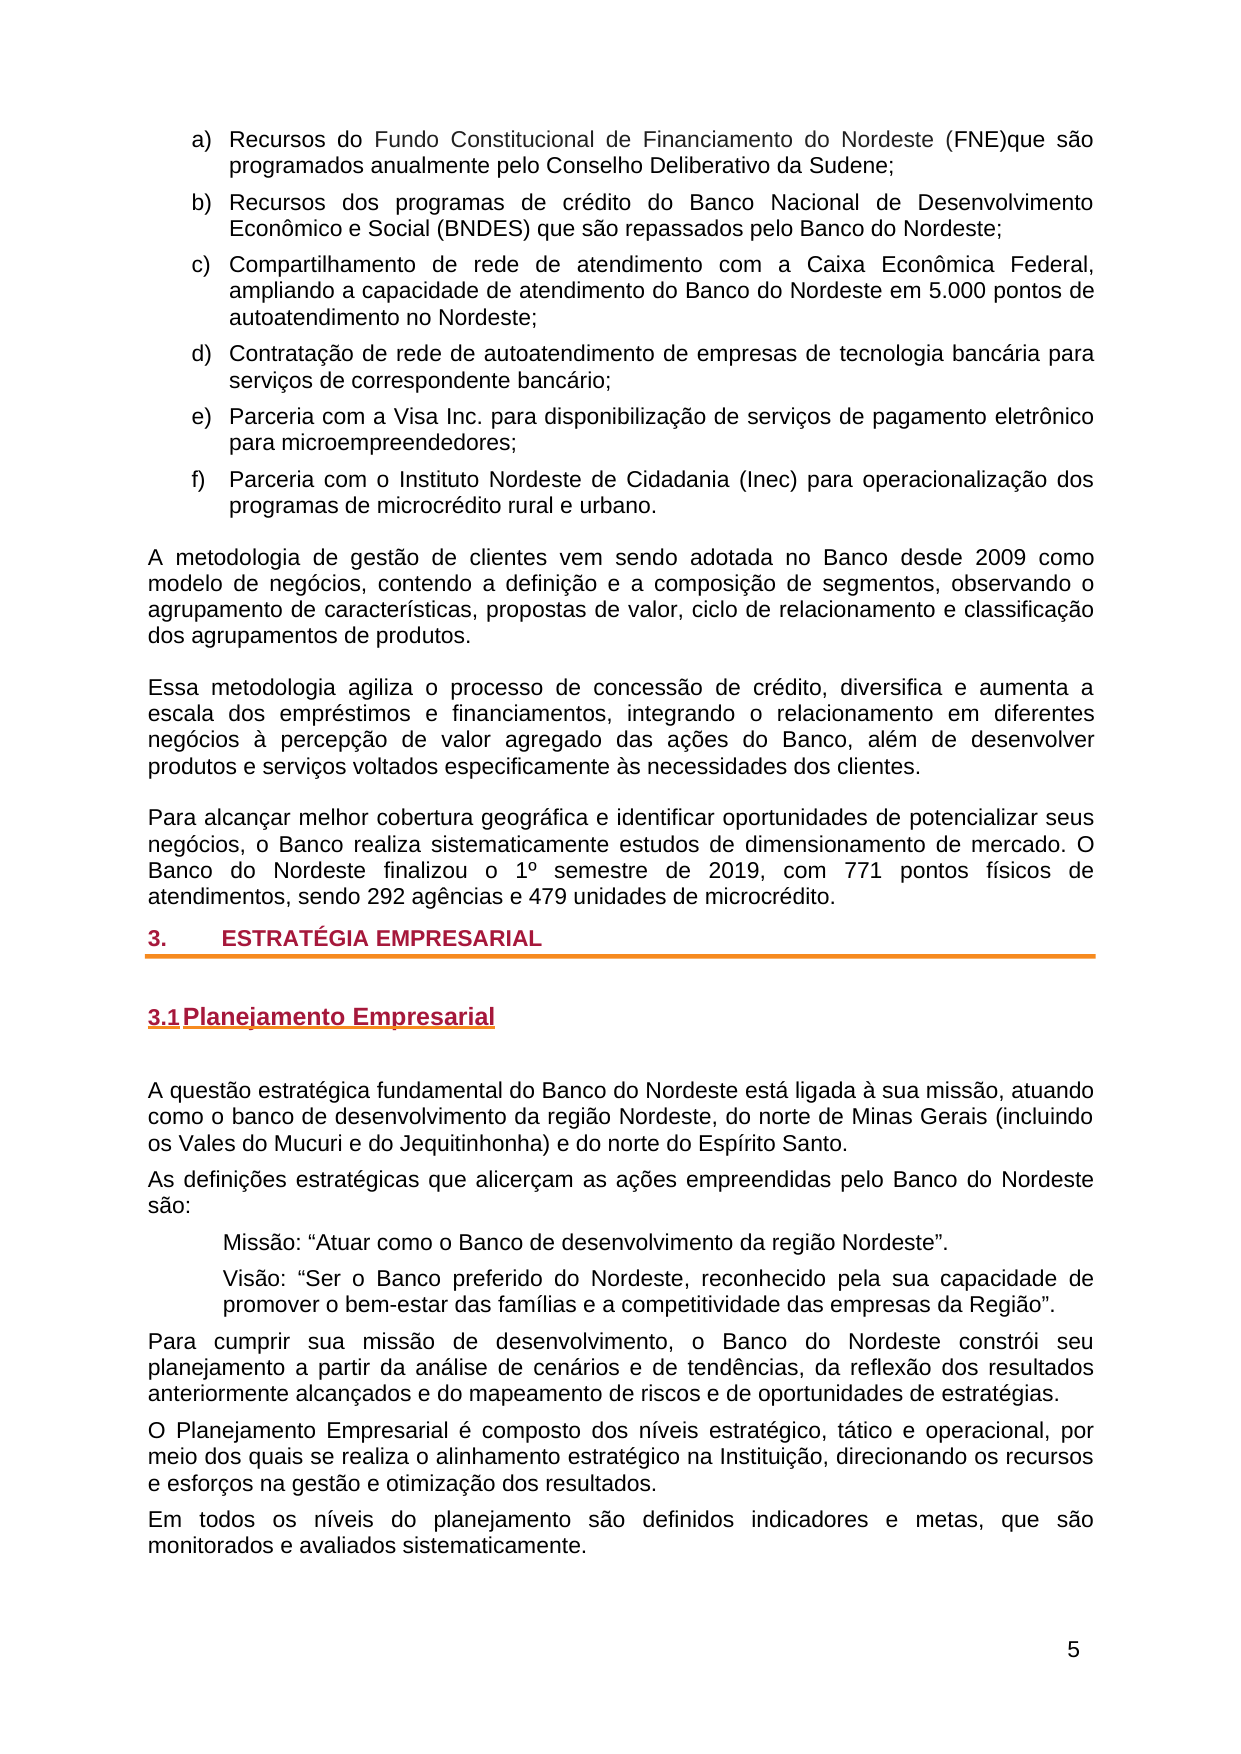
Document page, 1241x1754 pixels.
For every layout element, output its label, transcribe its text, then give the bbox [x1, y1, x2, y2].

list Compartilhamento de rede de atendimento com a Caixa Econômica Federal, ampliando a capacidade de atendimento do Banco do Nordeste em 5.000 pontos de autoatendimento no Nordeste; [191, 251, 1095, 330]
text O Planejamento Empresarial é composto dos níveis estratégico, tático e operacional, por meio dos quais se realiza o alinhamento estratégico na Instituição, direcionando os recursos e esforços na gestão e otimização dos resultados. [148, 1417, 1095, 1496]
list ESTRATÉGIA EMPRESARIAL [148, 925, 1180, 952]
text Visão: “Ser o Banco preferido do Nordeste, reconhecido pela sua capacidade de promover o bem-estar das famílias e a competitividade das empresas da Região”. [223, 1265, 1095, 1318]
list Planejamento Empresarial [148, 1002, 1180, 1030]
text Para cumprir sua missão de desenvolvimento, o Banco do Nordeste constrói seu planejamento a partir da análise de cenários e de tendências, da reflexão dos resultados anteriormente alcançados e do mapeamento de riscos e de oportunidades de estratégias. [148, 1328, 1095, 1407]
text As definições estratégicas que alicerçam as ações empreendidas pelo Banco do Nordeste são: [148, 1166, 1095, 1219]
text A metodologia de gestão de clientes vem sendo adotada no Banco desde 2009 como modelo de negócios, contendo a definição e a composição de segmentos, observando o agrupamento de características, propostas de valor, ciclo de relacionamento e classificação dos agrupamentos de produtos. [148, 543, 1095, 649]
text Em todos os níveis do planejamento são definidos indicadores e metas, que são monitorados e avaliados sistematicamente. [148, 1506, 1095, 1558]
list Contratação de rede de autoatendimento de empresas de tecnologia bancária para serviços de correspondente bancário; [191, 340, 1095, 393]
list Parceria com o Instituto Nordeste de Cidadania (Inec) para operacionalização dos programas de microcrédito rural e urbano. [191, 466, 1095, 518]
text Essa metodologia agiliza o processo de concessão de crédito, diversifica e aumenta a escala dos empréstimos e financiamentos, integrando o relacionamento em diferentes negócios à percepção de valor agregado das ações do Banco, além de desenvolver produtos e serviços voltados especificamente às necessidades dos clientes. [148, 674, 1095, 779]
list Parceria com a Visa Inc. para disponibilização de serviços de pagamento eletrônico para microempreendedores; [191, 403, 1095, 456]
text Para alcançar melhor cobertura geográfica e identificar oportunidades de potencializar seus negócios, o Banco realiza sistematicamente estudos de dimensionamento de mercado. O Banco do Nordeste finalizou o 1º semestre de 2019, com 771 pontos físicos de atendimentos, sendo 292 agências e 479 unidades de microcrédito. [148, 804, 1095, 910]
list Recursos do Fundo Constitucional de Financiamento do Nordeste (FNE)que são programados anualmente pelo Conselho Deliberativo da Sudene; [191, 126, 1093, 179]
text A questão estratégica fundamental do Banco do Nordeste está ligada à sua missão, atuando como o banco de desenvolvimento da região Nordeste, do norte de Minas Gerais (incluindo os Vales do Mucuri e do Jequitinhonha) e do norte do Espírito Santo. [148, 1077, 1095, 1156]
text Missão: “Atuar como o Banco de desenvolvimento da região Nordeste”. [223, 1229, 1180, 1255]
list Recursos dos programas de crédito do Banco Nacional de Desenvolvimento Econômico e Social (BNDES) que são repassados pelo Banco do Nordeste; [191, 189, 1094, 241]
